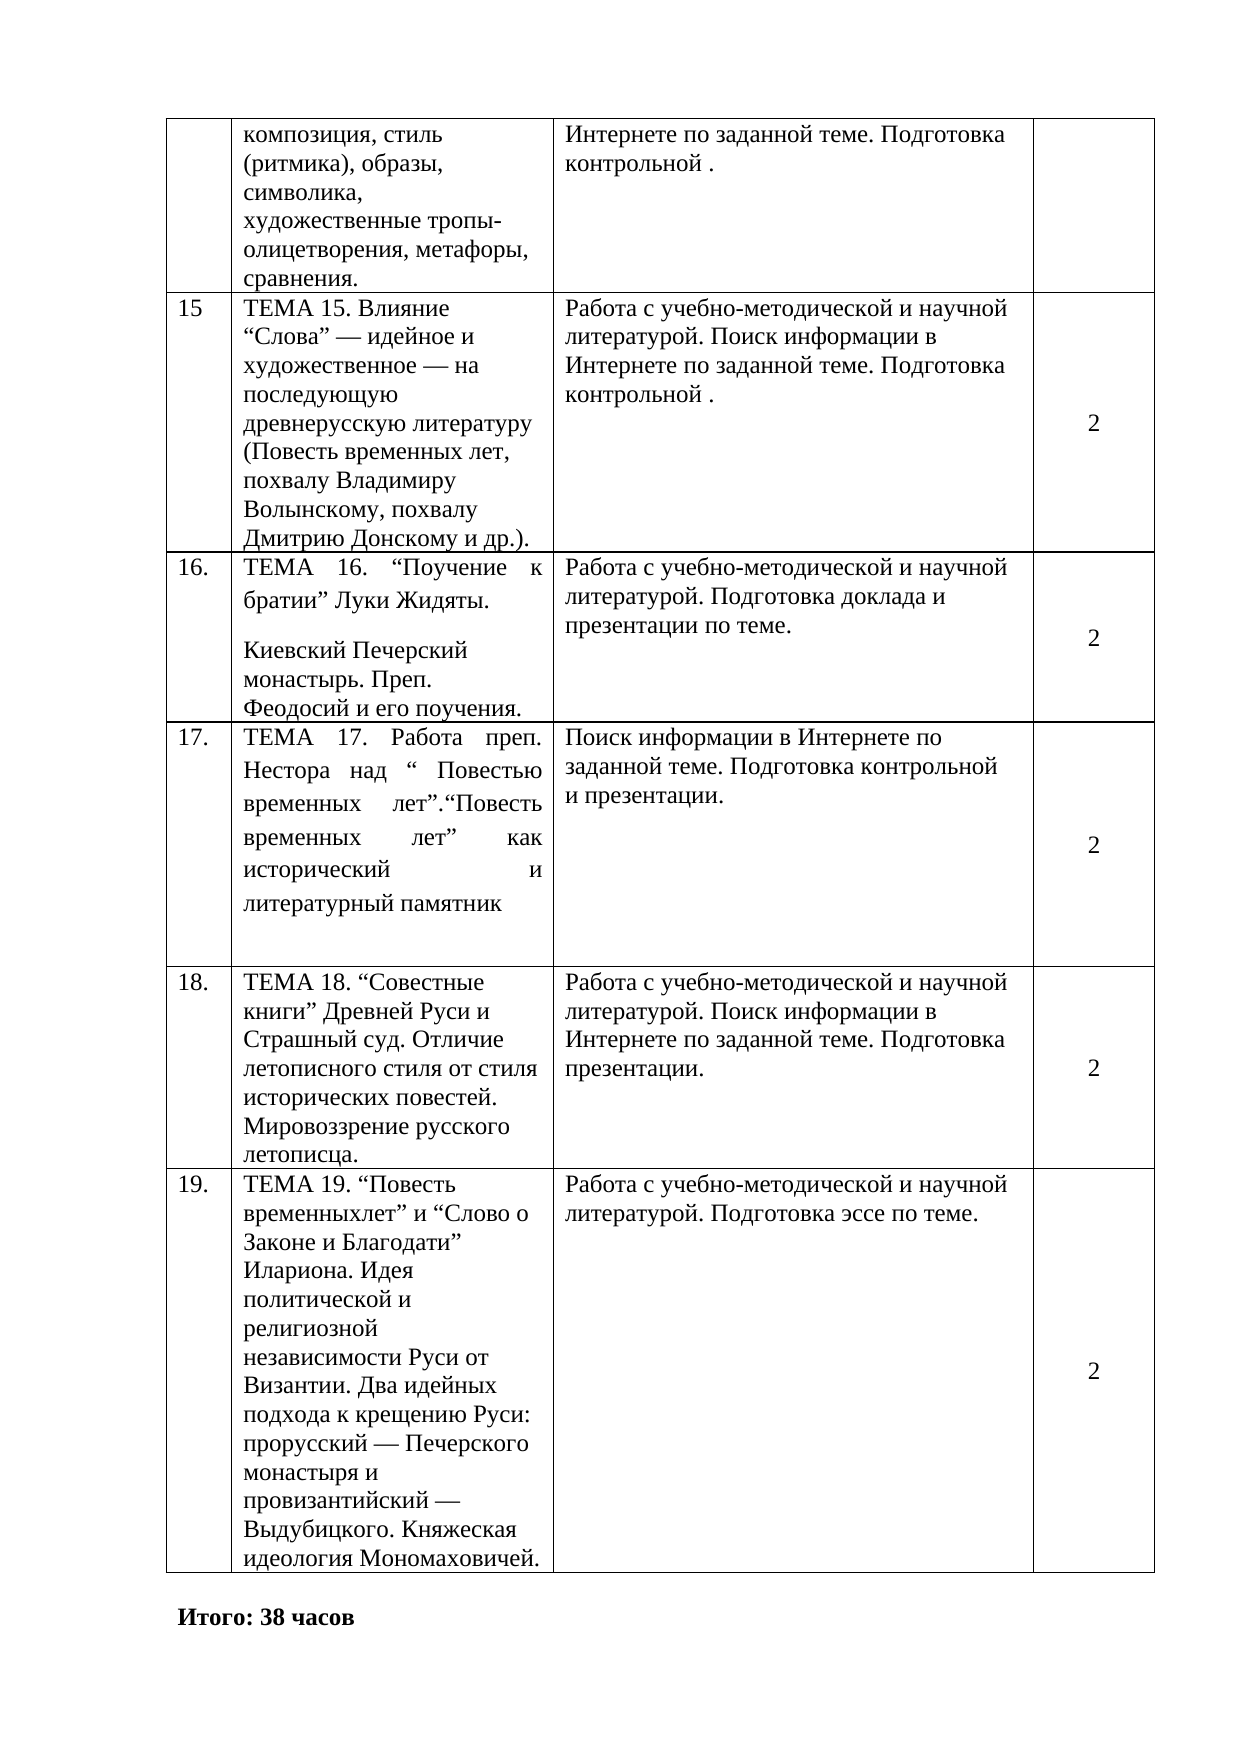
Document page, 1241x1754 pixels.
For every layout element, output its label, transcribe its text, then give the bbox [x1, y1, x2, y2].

table_cell Поиск информации в Интернете по заданной теме. Подготовка контрольной и презентации. [554, 723, 1033, 966]
table_cell Работа с учебно-методической и научной литературой. Поиск информации в Интернете по заданной теме. Подготовка контрольной . [554, 293, 1033, 551]
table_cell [554, 119, 1033, 292]
table_cell Работа с учебно-методической и научной литературой. Подготовка доклада и презентации по теме. [554, 553, 1033, 721]
table_cell 16. [167, 553, 231, 721]
table_cell ТЕМА 19. “Повесть временныхлет” и “Слово о Законе и Благодати” Илариона. Идея политической и религиозной независимости Руси от Византии. Два идейных подхода к крещению Руси: прорусский — Печерского монастыря и провизантийский — Выдубицкого. Княжеская идеология Мономаховичей. [232, 1169, 553, 1572]
table_cell Работа с учебно-методической и научной литературой. Подготовка эссе по теме. [554, 1169, 1033, 1572]
table_cell 2 [1034, 723, 1154, 966]
table_cell Работа с учебно-методической и научной литературой. Поиск информации в Интернете по заданной теме. Подготовка презентации. [554, 967, 1033, 1168]
table_cell 2 [1034, 1169, 1154, 1572]
table_cell 15 [167, 293, 231, 551]
table_cell 2 [1034, 293, 1154, 551]
table_cell ТЕМА 16. “Поучение к братии” Луки Жидяты. Киевский Печерский монастырь. Преп. Феодосий и его поучения. [232, 553, 553, 721]
table_cell ТЕМА 18. “Совестные книги” Древней Руси и Страшный суд. Отличие летописного стиля от стиля исторических повестей. Мировоззрение русского летописца. [232, 967, 553, 1168]
table_cell 18. [167, 967, 231, 1168]
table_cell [232, 119, 553, 292]
table_cell ТЕМА 17. Работа преп. Нестора над “ Повестью временных лет”.“Повесть временных лет” как исторический и литературный памятник [232, 723, 553, 966]
table_cell 2 [1034, 967, 1154, 1168]
table_cell 2 [1034, 553, 1154, 721]
table_cell 19. [167, 1169, 231, 1572]
table_cell 17. [167, 723, 231, 966]
table_cell 14 [167, 119, 231, 292]
table_cell ТЕМА 15. Влияние “Слова” — идейное и художественное — на последующую древнерусскую литературу (Повесть временных лет, похвалу Владимиру Волынскому, похвалу Дмитрию Донскому и др.). [232, 293, 553, 551]
text Итого: 38 часов [177, 1602, 1152, 1630]
table_cell 2 [1034, 119, 1154, 292]
